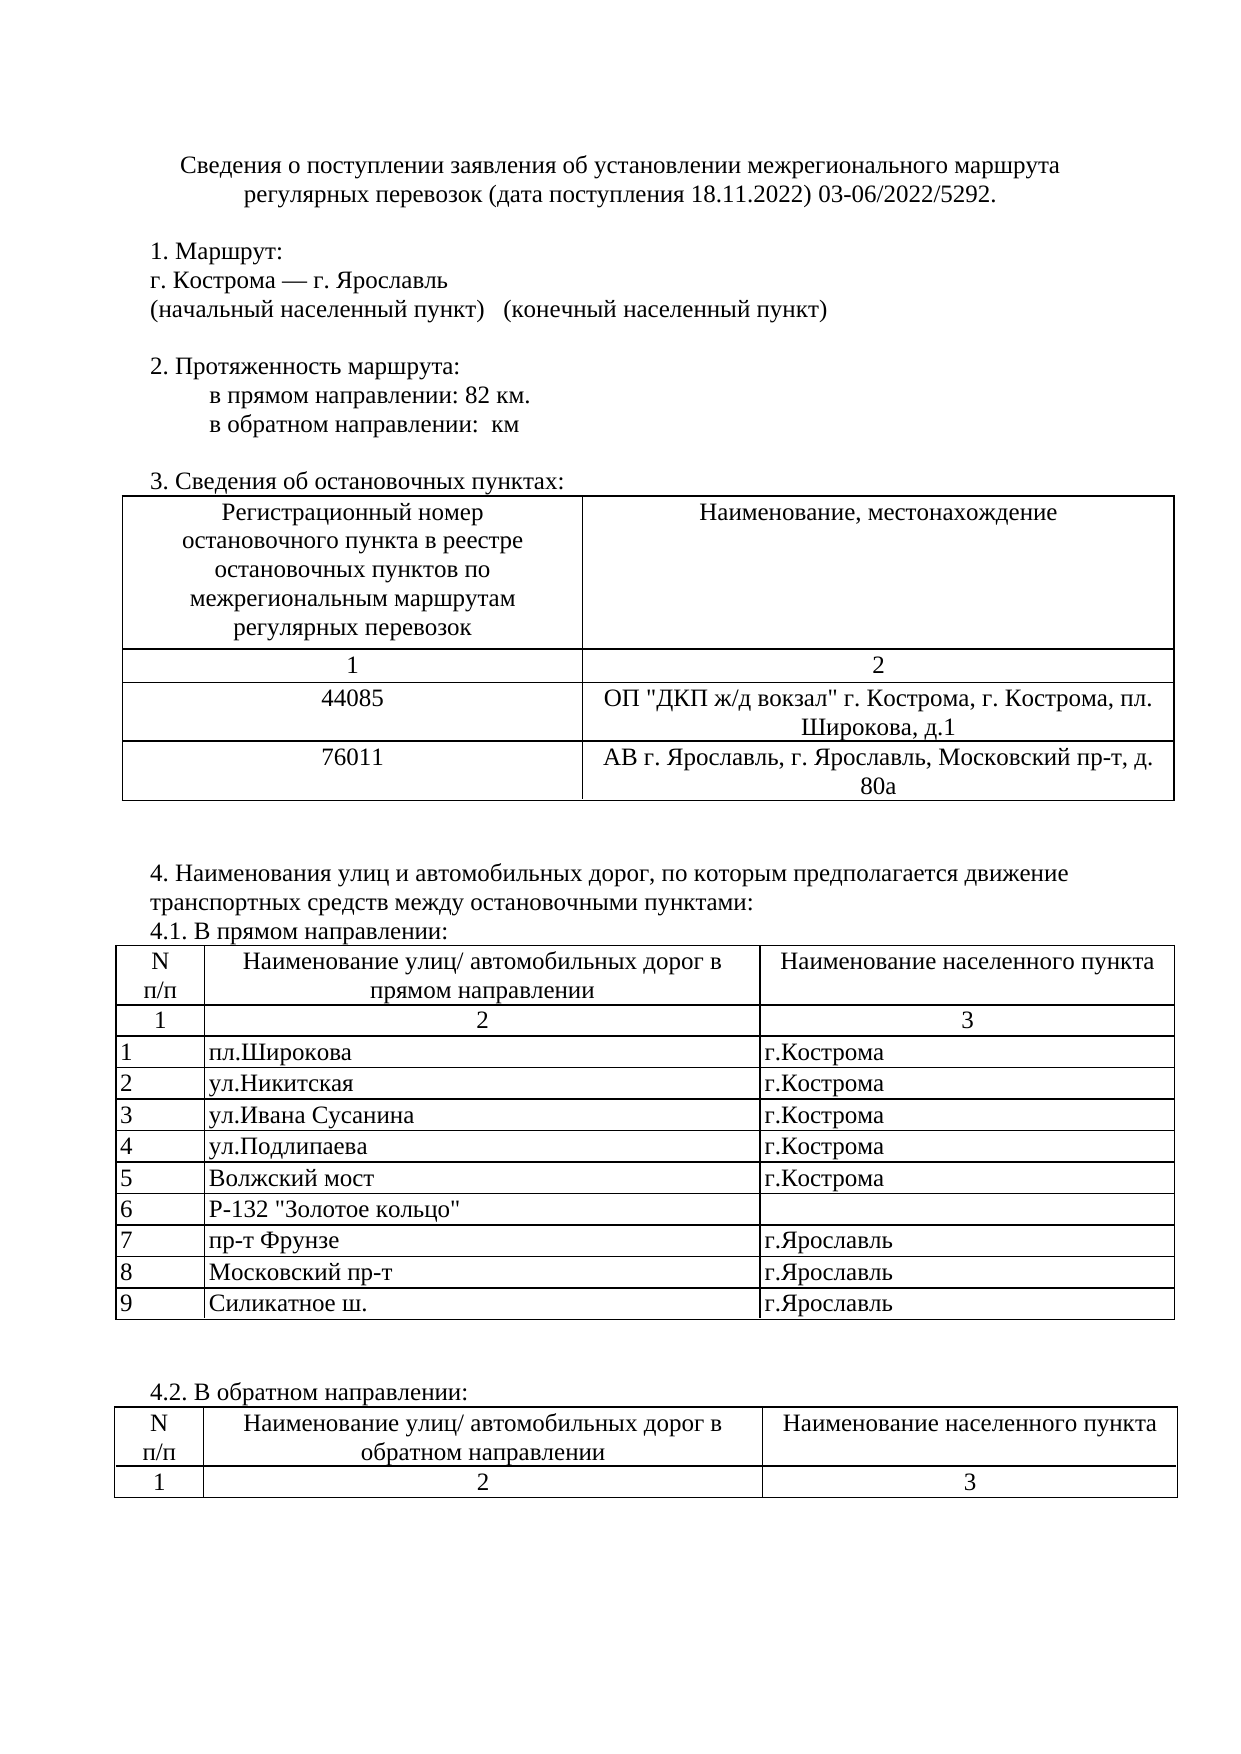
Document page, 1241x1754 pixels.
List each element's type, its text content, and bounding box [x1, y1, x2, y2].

text 4.2. В обратном направлении: [150, 1377, 1090, 1406]
table_cell ул.Подлипаева [205, 1131, 759, 1161]
table_cell [761, 1194, 1174, 1224]
table_cell 7 [117, 1226, 204, 1256]
table_cell Волжский мост [205, 1163, 759, 1193]
table_cell г.Ярославль [761, 1257, 1174, 1287]
table_cell 1 [117, 1006, 204, 1035]
table_cell 76011 [123, 742, 582, 799]
text 4. Наименования улиц и автомобильных дорог, по которым предполагается движение транспортных средств между остановочными пунктами: [150, 858, 1090, 916]
table_cell 8 [117, 1257, 204, 1287]
text в прямом направлении: 82 км. [150, 380, 1090, 409]
text (начальный населенный пункт) (конечный населенный пункт) [150, 294, 1090, 322]
table_cell г.Кострома [761, 1037, 1174, 1067]
table_header Наименование улиц/ автомобильных дорог в обратном направлении [204, 1408, 762, 1465]
text Сведения о поступлении заявления об установлении межрегионального маршрута регулярных перевозок (дата поступления 18.11.2022) 03-06/2022/5292. [150, 150, 1090, 207]
table_cell 6 [117, 1194, 204, 1224]
table_header Наименование населенного пункта [763, 1408, 1177, 1465]
table_header Наименование улиц/ автомобильных дорог в прямом направлении [205, 946, 759, 1004]
table_cell 9 [117, 1289, 204, 1318]
table_cell ул.Ивана Сусанина [205, 1100, 759, 1130]
table_cell г.Ярославль [761, 1289, 1174, 1318]
table_cell 2 [204, 1467, 762, 1497]
table_cell 44085 [123, 683, 582, 740]
table_cell 1 [123, 650, 582, 681]
table_cell 2 [205, 1006, 759, 1035]
table_cell 3 [117, 1100, 204, 1130]
table_cell 3 [763, 1465, 1177, 1497]
table_cell АВ г. Ярославль, г. Ярославль, Московский пр-т, д. 80а [583, 742, 1173, 799]
table_cell г.Кострома [761, 1068, 1174, 1098]
text 4.1. В прямом направлении: [150, 916, 1090, 945]
table_cell г.Кострома [761, 1100, 1174, 1130]
table_cell ОП "ДКП ж/д вокзал" г. Кострома, г. Кострома, пл. Широкова, д.1 [583, 683, 1173, 740]
table_cell Московский пр-т [205, 1257, 759, 1287]
table_cell 1 [117, 1037, 204, 1067]
table_header Наименование населенного пункта [761, 946, 1174, 1004]
table_cell г.Кострома [761, 1131, 1174, 1161]
table_cell 3 [761, 1006, 1174, 1035]
table_cell г.Ярославль [761, 1226, 1174, 1256]
table_cell 4 [117, 1131, 204, 1161]
table_cell 2 [583, 650, 1173, 681]
text г. Кострома — г. Ярославль [150, 265, 1090, 294]
table_header N п/п [117, 946, 204, 1004]
table_cell 1 [115, 1466, 203, 1497]
text 3. Сведения об остановочных пунктах: [150, 466, 1090, 495]
table_cell Р-132 "Золотое кольцо" [205, 1194, 759, 1224]
table_cell г.Кострома [761, 1163, 1174, 1193]
table_cell пл.Широкова [205, 1037, 759, 1067]
table_cell 2 [117, 1068, 204, 1098]
table_cell 5 [117, 1163, 204, 1193]
text 1. Маршрут: [150, 236, 1090, 265]
text 2. Протяженность маршрута: [150, 351, 1090, 380]
table_header N п/п [115, 1408, 203, 1465]
table_header Наименование, местонахождение [583, 497, 1173, 648]
text в обратном направлении: км [150, 409, 1090, 437]
table_cell ул.Никитская [205, 1068, 759, 1098]
table_cell Силикатное ш. [205, 1289, 759, 1318]
table_cell пр-т Фрунзе [205, 1226, 759, 1256]
table_header Регистрационный номер остановочного пункта в реестре остановочных пунктов по межрегиональным маршрутам регулярных перевозок [123, 497, 582, 648]
